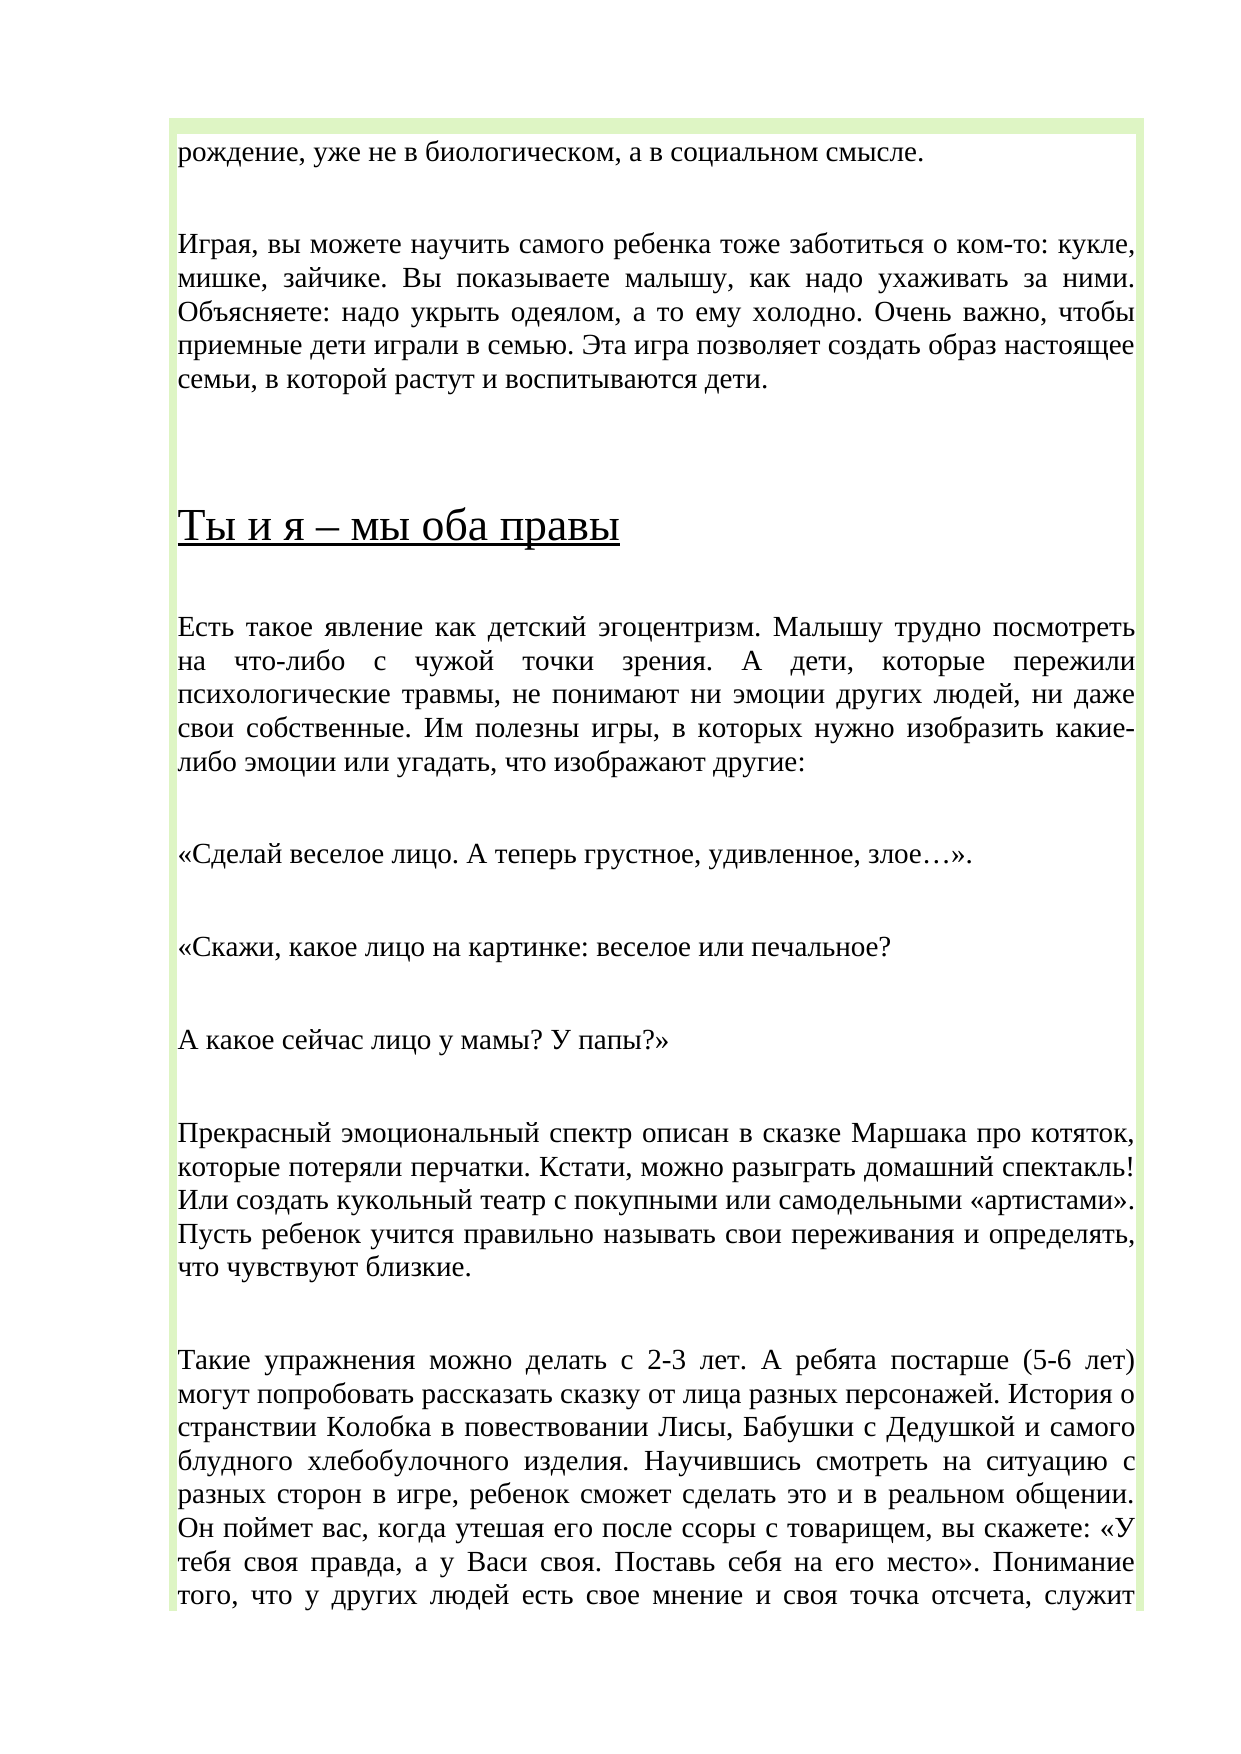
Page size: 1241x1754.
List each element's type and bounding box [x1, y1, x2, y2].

table_cell [169, 118, 1144, 1611]
